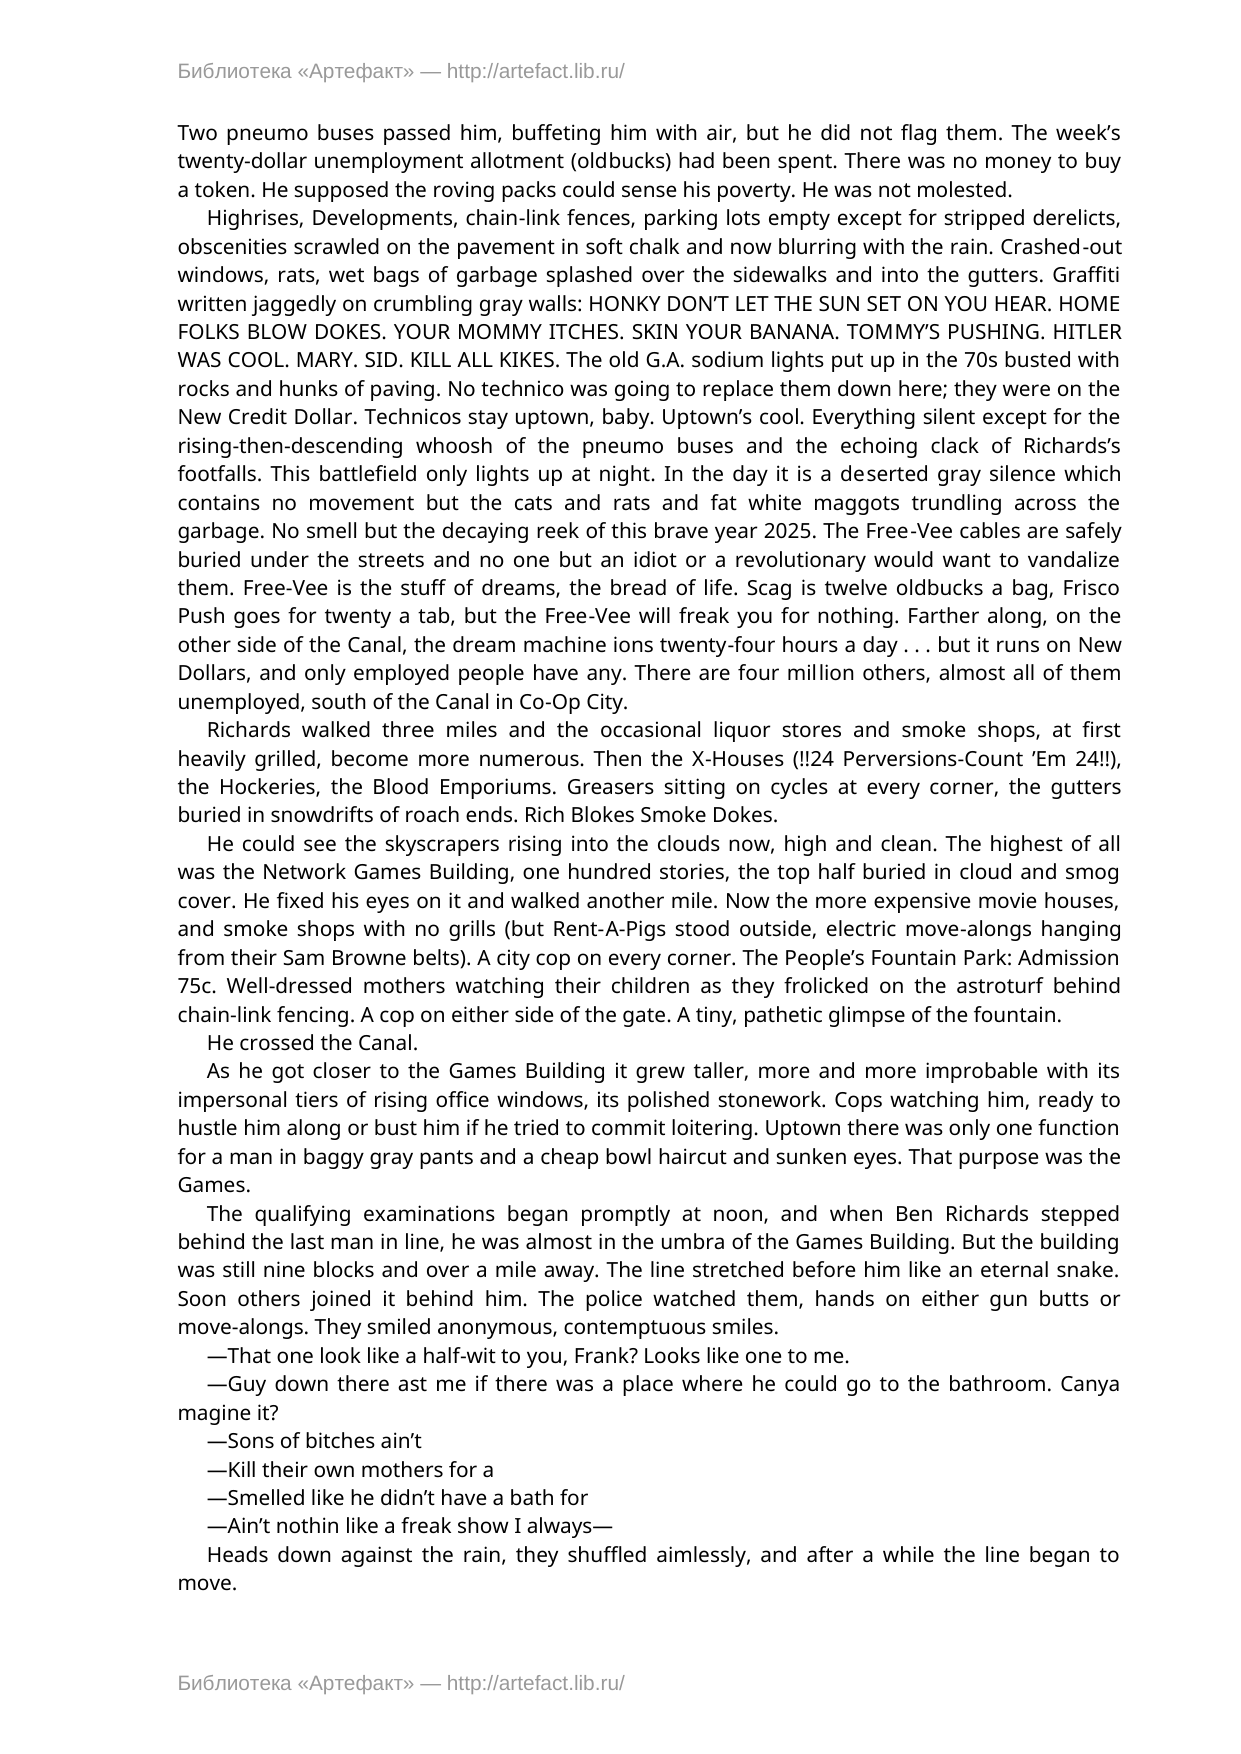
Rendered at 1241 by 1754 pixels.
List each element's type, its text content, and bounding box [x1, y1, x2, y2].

text He could see the skyscrapers rising into the clouds now, high and clean. The highest of all was the Network Games Building, one hundred stories, the top half buried in cloud and smog cover. He fixed his eyes on it and walked another mile. Now the more expensive movie houses, and smoke shops with no grills (but Rent-A-Pigs stood outside, electric move-alongs hanging from their Sam Browne belts). A city cop on every corner. The People’s Fountain Park: Admission 75c. Well-dressed mothers watching their children as they frolicked on the astroturf behind chain-link fencing. A cop on either side of the gate. A tiny, pathetic glimpse of the fountain. [177, 829, 1122, 1028]
text Highrises, Developments, chain-link fences, parking lots empty except for stripped derelicts, obscenities scrawled on the pavement in soft chalk and now blurring with the rain. Crashed-out windows, rats, wet bags of garbage splashed over the sidewalks and into the gutters. Graffiti written jaggedly on crumbling gray walls: HONKY DON’T LET THE SUN SET ON YOU HEAR. HOME FOLKS BLOW DOKES. YOUR MOMMY ITCHES. SKIN YOUR BANANA. TOMMY’S PUSHING. HITLER WAS COOL. MARY. SID. KILL ALL KIKES. The old G.A. sodium lights put up in the 70s busted with rocks and hunks of paving. No technico was going to replace them down here; they were on the New Credit Dollar. Technicos stay uptown, baby. Uptown’s cool. Everything silent except for the rising-then-descending whoosh of the pneumo buses and the echoing clack of Richards’s footfalls. This battlefield only lights up at night. In the day it is a deserted gray silence which contains no movement but the cats and rats and fat white maggots trundling across the garbage. No smell but the decaying reek of this brave year 2025. The Free-Vee cables are safely buried under the streets and no one but an idiot or a revolutionary would want to vandalize them. Free-Vee is the stuff of dreams, the bread of life. Scag is twelve oldbucks a bag, Frisco Push goes for twenty a tab, but the Free-Vee will freak you for nothing. Farther along, on the other side of the Canal, the dream machine ions twenty-four hours a day . . . but it runs on New Dollars, and only employed people have any. There are four million others, almost all of them unemployed, south of the Canal in Co-Op City. [177, 203, 1122, 715]
text The qualifying examinations began promptly at noon, and when Ben Richards stepped behind the last man in line, he was almost in the umbra of the Games Building. But the building was still nine blocks and over a mile away. The line stretched before him like an eternal snake. Soon others joined it behind him. The police watched them, hands on either gun butts or move-alongs. They smiled anonymous, contemptuous smiles. [177, 1199, 1122, 1341]
text —Sons of bitches ain’t [177, 1426, 1122, 1455]
text As he got closer to the Games Building it grew taller, more and more improbable with its impersonal tiers of rising office windows, its polished stonework. Cops watching him, ready to hustle him along or bust him if he tried to commit loitering. Uptown there was only one function for a man in baggy gray pants and a cheap bowl haircut and sunken eyes. That purpose was the Games. [177, 1057, 1122, 1199]
text —Guy down there ast me if there was a place where he could go to the bathroom. Canya magine it? [177, 1369, 1122, 1426]
text —Kill their own mothers for a [177, 1455, 1122, 1483]
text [177, 118, 1122, 203]
text —Ain’t nothin like a freak show I always— [177, 1512, 1122, 1540]
text —That one look like a half-wit to you, Frank? Looks like one to me. [177, 1341, 1122, 1369]
text Richards walked three miles and the occasional liquor stores and smoke shops, at first heavily grilled, become more numerous. Then the X-Houses (!!24 Perversions-Count ’Em 24!!), the Hockeries, the Blood Emporiums. Greasers sitting on cycles at every corner, the gutters buried in snowdrifts of roach ends. Rich Blokes Smoke Dokes. [177, 715, 1122, 829]
text —Smelled like he didn’t have a bath for [177, 1483, 1122, 1512]
text Heads down against the rain, they shuffled aimlessly, and after a while the line began to move. [177, 1540, 1122, 1597]
text He crossed the Canal. [177, 1028, 1122, 1057]
